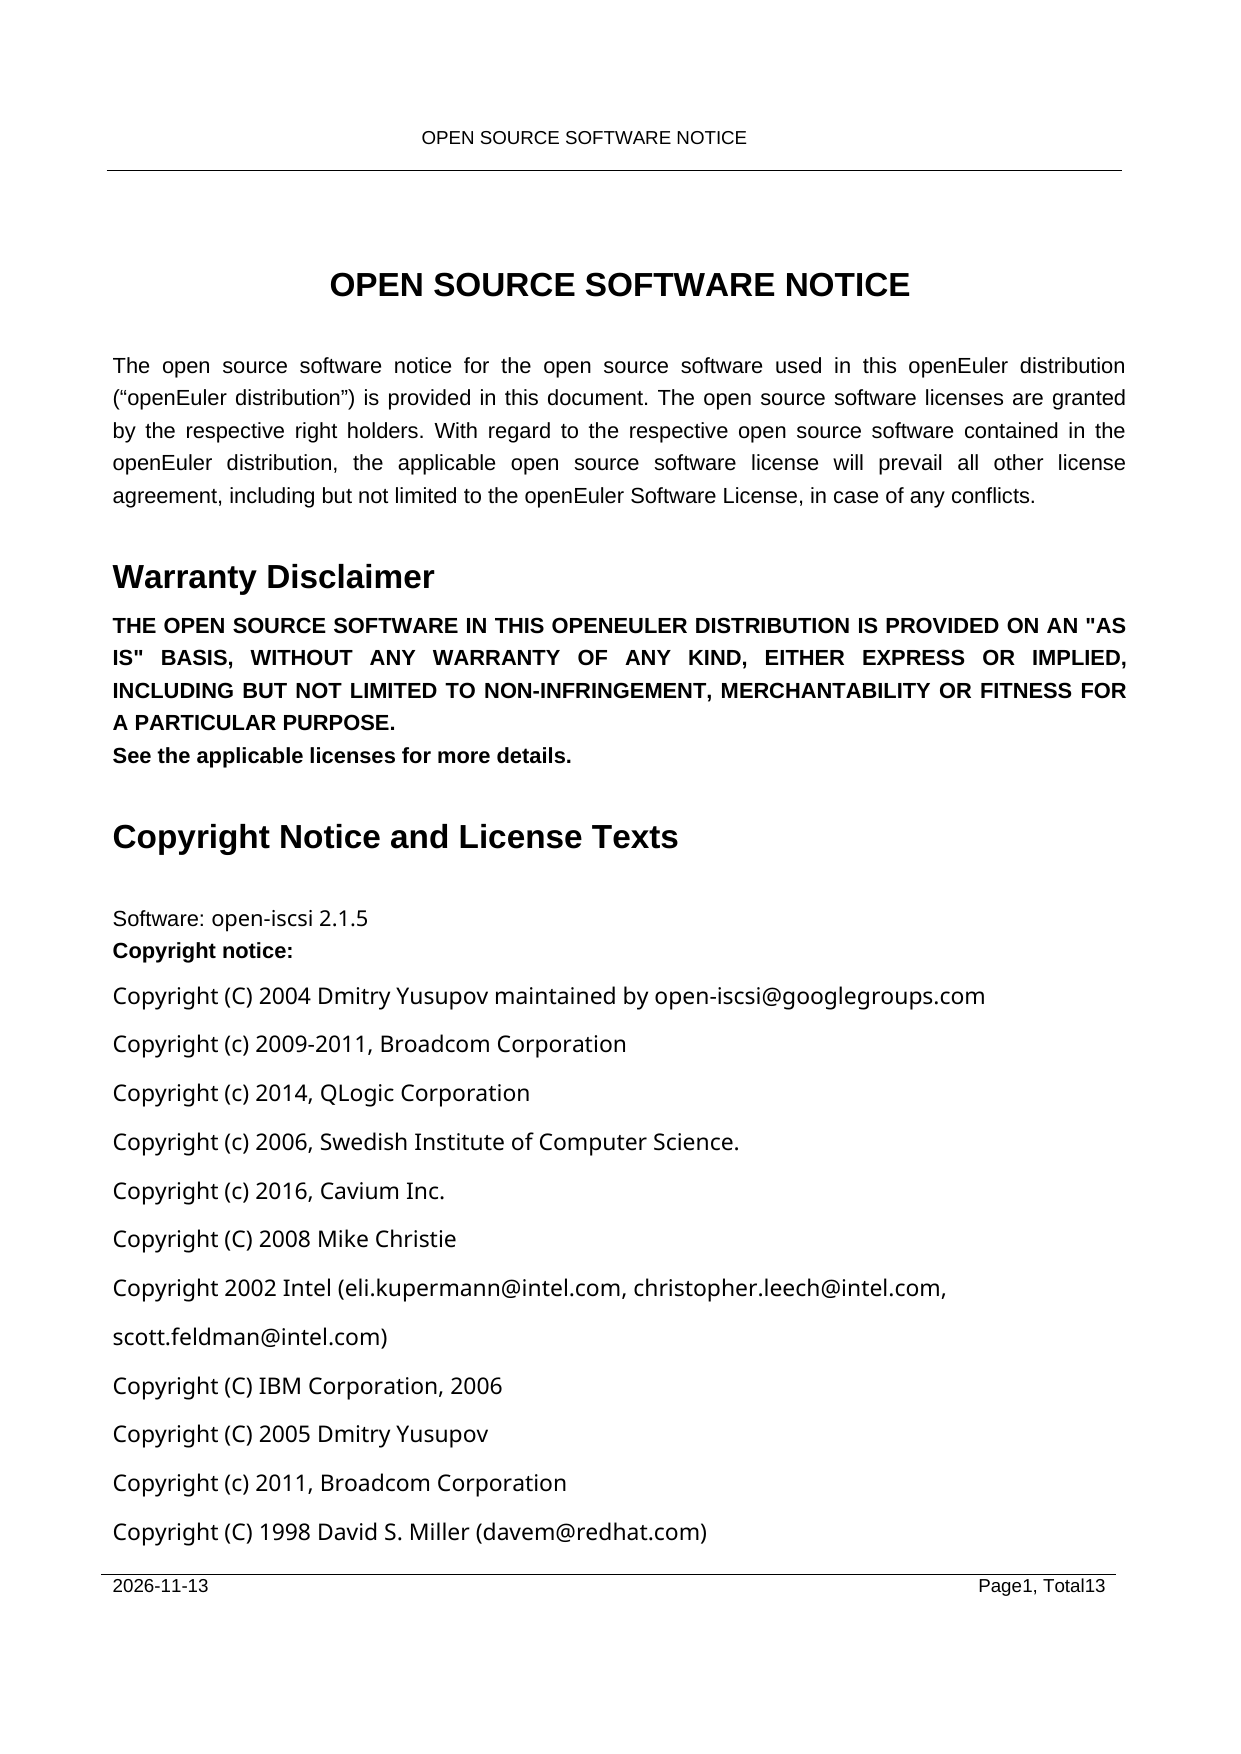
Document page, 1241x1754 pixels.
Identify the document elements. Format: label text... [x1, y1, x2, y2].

text Copyright Notice and License Texts [112, 804, 1128, 869]
text Warranty Disclaimer [112, 544, 1128, 609]
text The open source software notice for the open source software used in this openEuler distribution (“openEuler distribution”) is provided in this document. The open source software licenses are granted by the respective right holders. With regard to the respective open source software contained in the openEuler distribution, the applicable open source software license will prevail all other license agreement, including but not limited to the openEuler Software License, in case of any conflicts. [112, 349, 1128, 511]
text Software: open-iscsi 2.1.5 [112, 901, 1128, 934]
text THE OPEN SOURCE SOFTWARE IN THIS OPENEULER DISTRIBUTION IS PROVIDED ON AN "AS IS" BASIS, WITHOUT ANY WARRANTY OF ANY KIND, EITHER EXPRESS OR IMPLIED, INCLUDING BUT NOT LIMITED TO NON-INFRINGEMENT, MERCHANTABILITY OR FITNESS FOR A PARTICULAR PURPOSE. See the applicable licenses for more details. [112, 609, 1128, 771]
text Copyright notice: [112, 934, 1128, 966]
text OPEN SOURCE SOFTWARE NOTICE [112, 251, 1128, 316]
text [112, 979, 1128, 1548]
